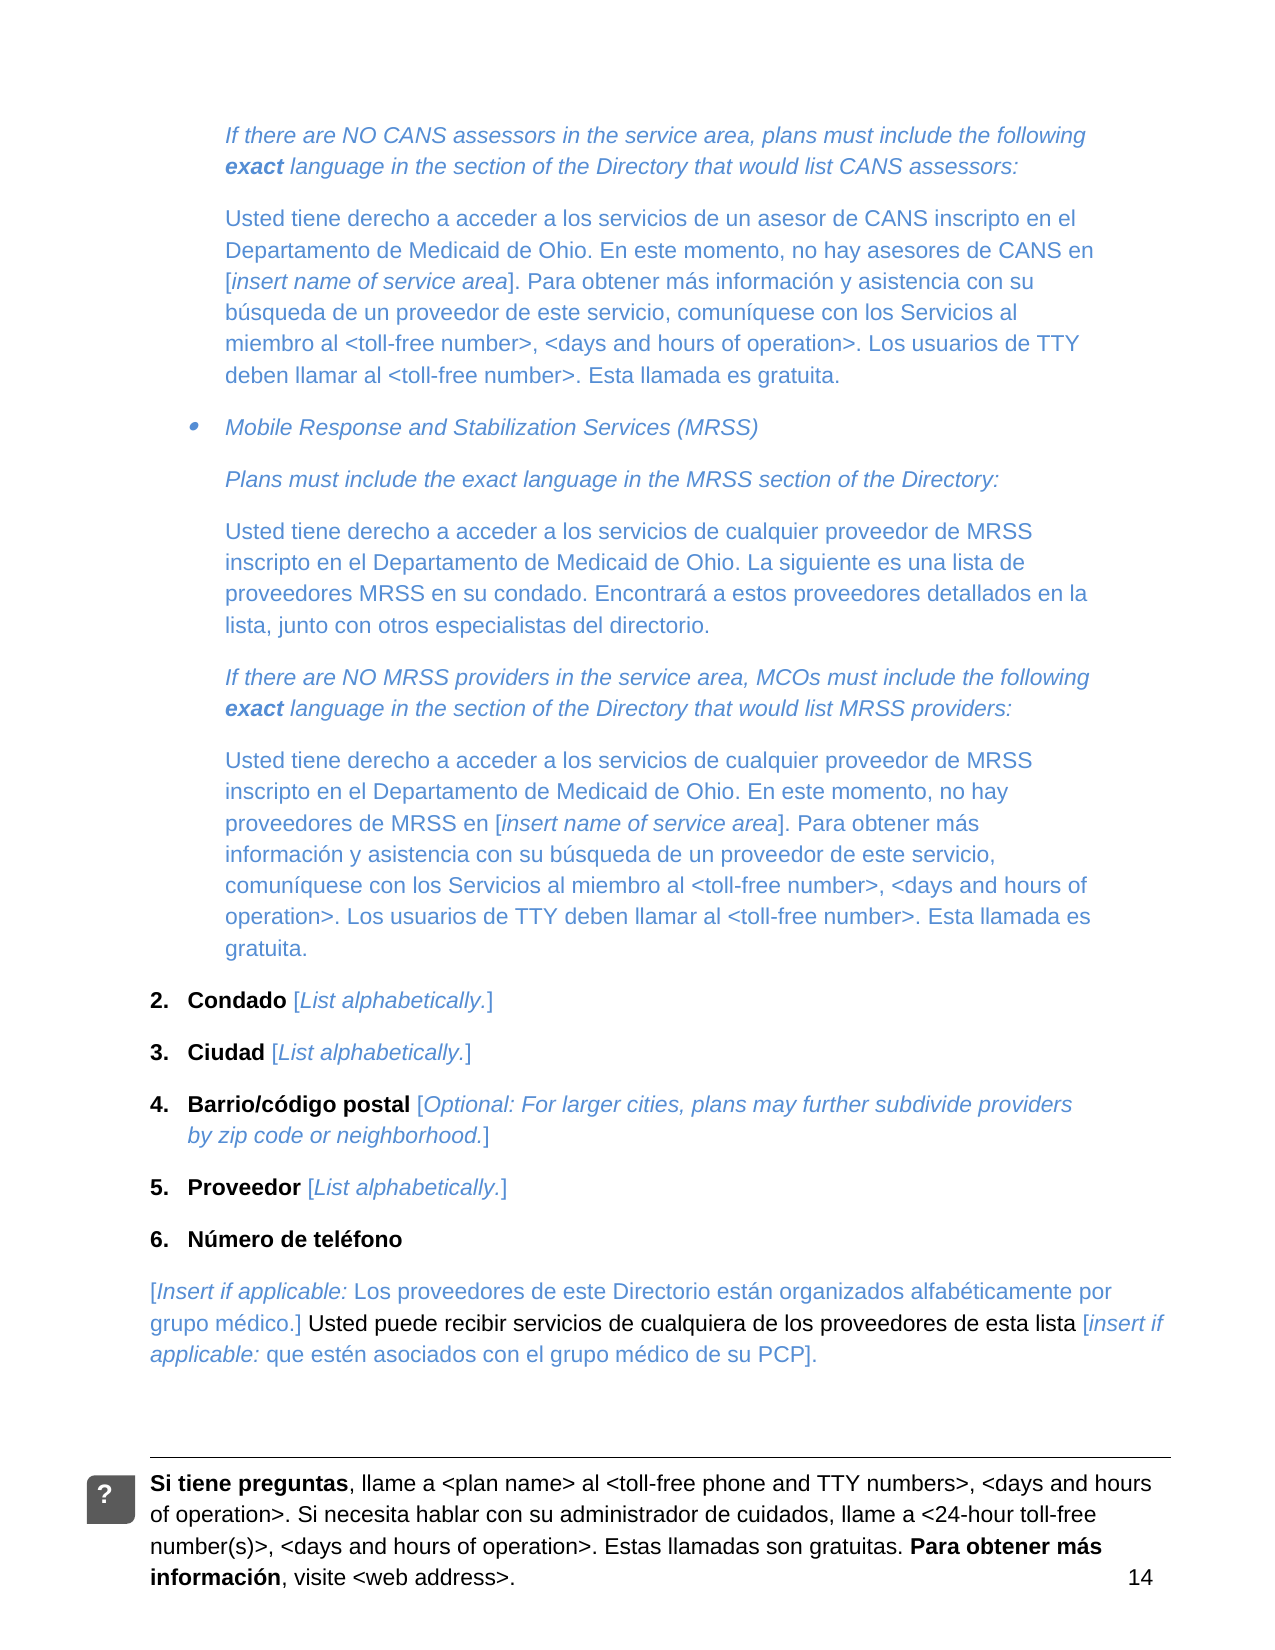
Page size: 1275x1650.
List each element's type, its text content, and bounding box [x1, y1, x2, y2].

list Número de teléfono [150, 1223, 1096, 1254]
text [Insert if applicable: Los proveedores de este Directorio están organizados alfabéticamente por grupo médico.] Usted puede recibir servicios de cualquiera de los proveedores de esta lista [insert if applicable: que estén asociados con el grupo médico de su PCP]. [150, 1275, 1171, 1368]
list Mobile Response and Stabilization Services (MRSS) [187, 410, 1096, 441]
list Ciudad [List alphabetically.] [150, 1035, 1096, 1066]
text If there are NO CANS assessors in the service area, plans must include the following exact language in the section of the Directory that would list CANS assessors: [225, 118, 1096, 181]
text Usted tiene derecho a acceder a los servicios de un asesor de CANS inscripto en el Departamento de Medicaid de Ohio. En este momento, no hay asesores de CANS en [insert name of service area]. Para obtener más información y asistencia con su búsqueda de un proveedor de este servicio, comuníquese con los Servicios al miembro al <toll-free number>, <days and hours of operation>. Los usuarios de TTY deben llamar al <toll-free number>. Esta llamada es gratuita. [225, 202, 1096, 389]
text Usted tiene derecho a acceder a los servicios de cualquier proveedor de MRSS inscripto en el Departamento de Medicaid de Ohio. En este momento, no hay proveedores de MRSS en [insert name of service area]. Para obtener más información y asistencia con su búsqueda de un proveedor de este servicio, comuníquese con los Servicios al miembro al <toll-free number>, <days and hours of operation>. Los usuarios de TTY deben llamar al <toll-free number>. Esta llamada es gratuita. [225, 743, 1096, 962]
text Plans must include the exact language in the MRSS section of the Directory: [225, 462, 1096, 493]
list Proveedor [List alphabetically.] [150, 1171, 1096, 1202]
list Barrio/código postal [Optional: For larger cities, plans may further subdivide providers by zip code or neighborhood.] [150, 1087, 1096, 1150]
text If there are NO MRSS providers in the service area, MCOs must include the following exact language in the section of the Directory that would list MRSS providers: [225, 660, 1096, 723]
list Condado [List alphabetically.] [150, 983, 1096, 1014]
text Usted tiene derecho a acceder a los servicios de cualquier proveedor de MRSS inscripto en el Departamento de Medicaid de Ohio. La siguiente es una lista de proveedores MRSS en su condado. Encontrará a estos proveedores detallados en la lista, junto con otros especialistas del directorio. [225, 514, 1096, 639]
